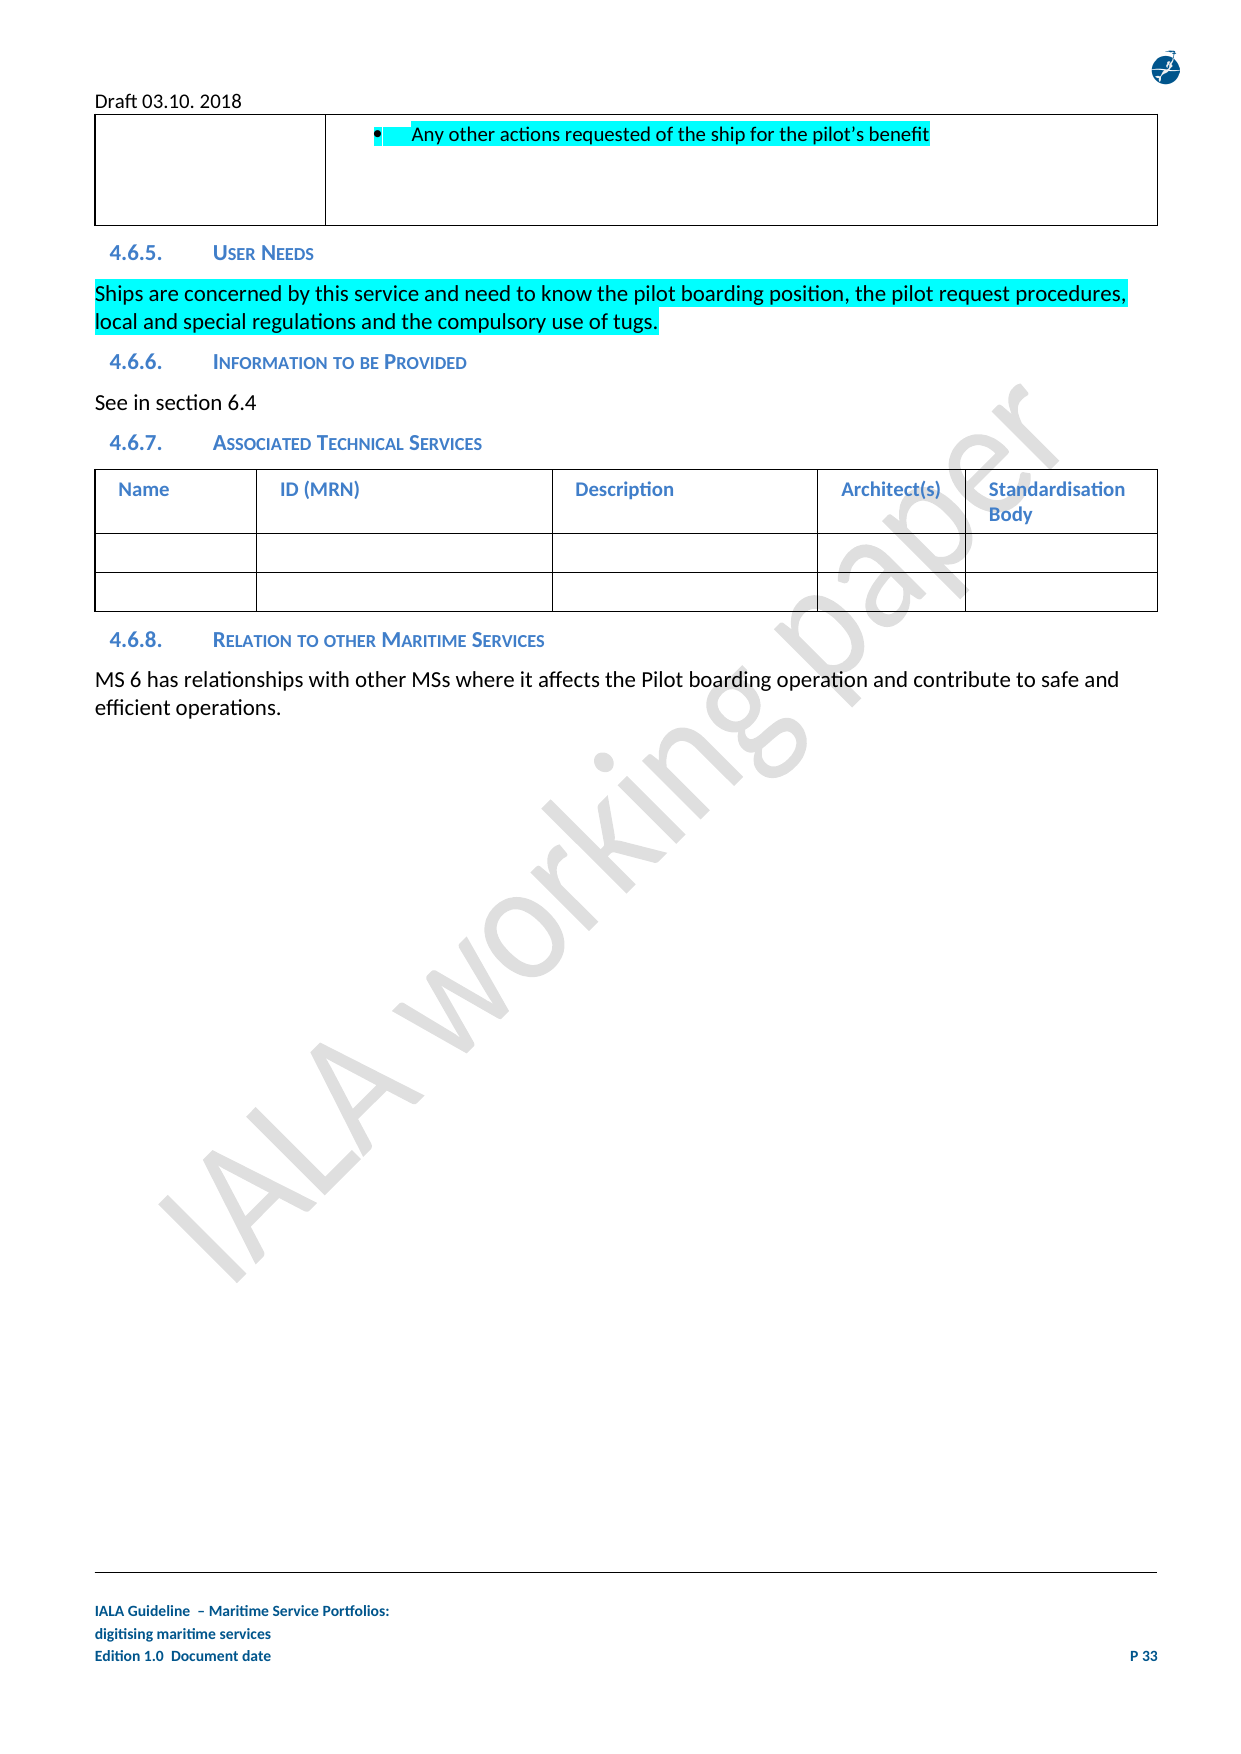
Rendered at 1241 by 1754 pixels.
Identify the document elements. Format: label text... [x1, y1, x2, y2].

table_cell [96, 115, 325, 225]
text Ships are concerned by this service and need to know the pilot boarding position, the pilot request procedures, local and special regulations and the compulsory use of tugs. [659, 279, 1157, 335]
table_cell [257, 534, 552, 572]
table_header Description [553, 470, 817, 533]
text MS 6 has relationships with other MSs where it affects the Pilot boarding operation and contribute to safe and efficient operations. [94, 665, 1157, 721]
table_header Name [96, 470, 256, 533]
picture [1120, 0, 1239, 119]
table_header Standardisation Body [966, 470, 1157, 533]
table_cell [553, 573, 817, 611]
table_header ID (MRN) [257, 470, 552, 533]
subtitle Associated Technical Services [109, 428, 1157, 456]
subtitle User Needs [109, 238, 1157, 266]
table_cell [818, 573, 965, 611]
table_cell [966, 534, 1157, 572]
subtitle Relation to other Maritime Services [109, 625, 1157, 653]
subtitle Information to be Provided [109, 347, 1157, 375]
table_cell [96, 534, 256, 572]
table_cell [96, 573, 256, 611]
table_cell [326, 115, 1157, 225]
text See in section 6.4 [94, 388, 1157, 416]
table_cell [818, 534, 965, 572]
table_cell [966, 573, 1157, 611]
table_cell [257, 573, 552, 611]
table_header Architect(s) [818, 470, 965, 533]
table_cell [553, 534, 817, 572]
